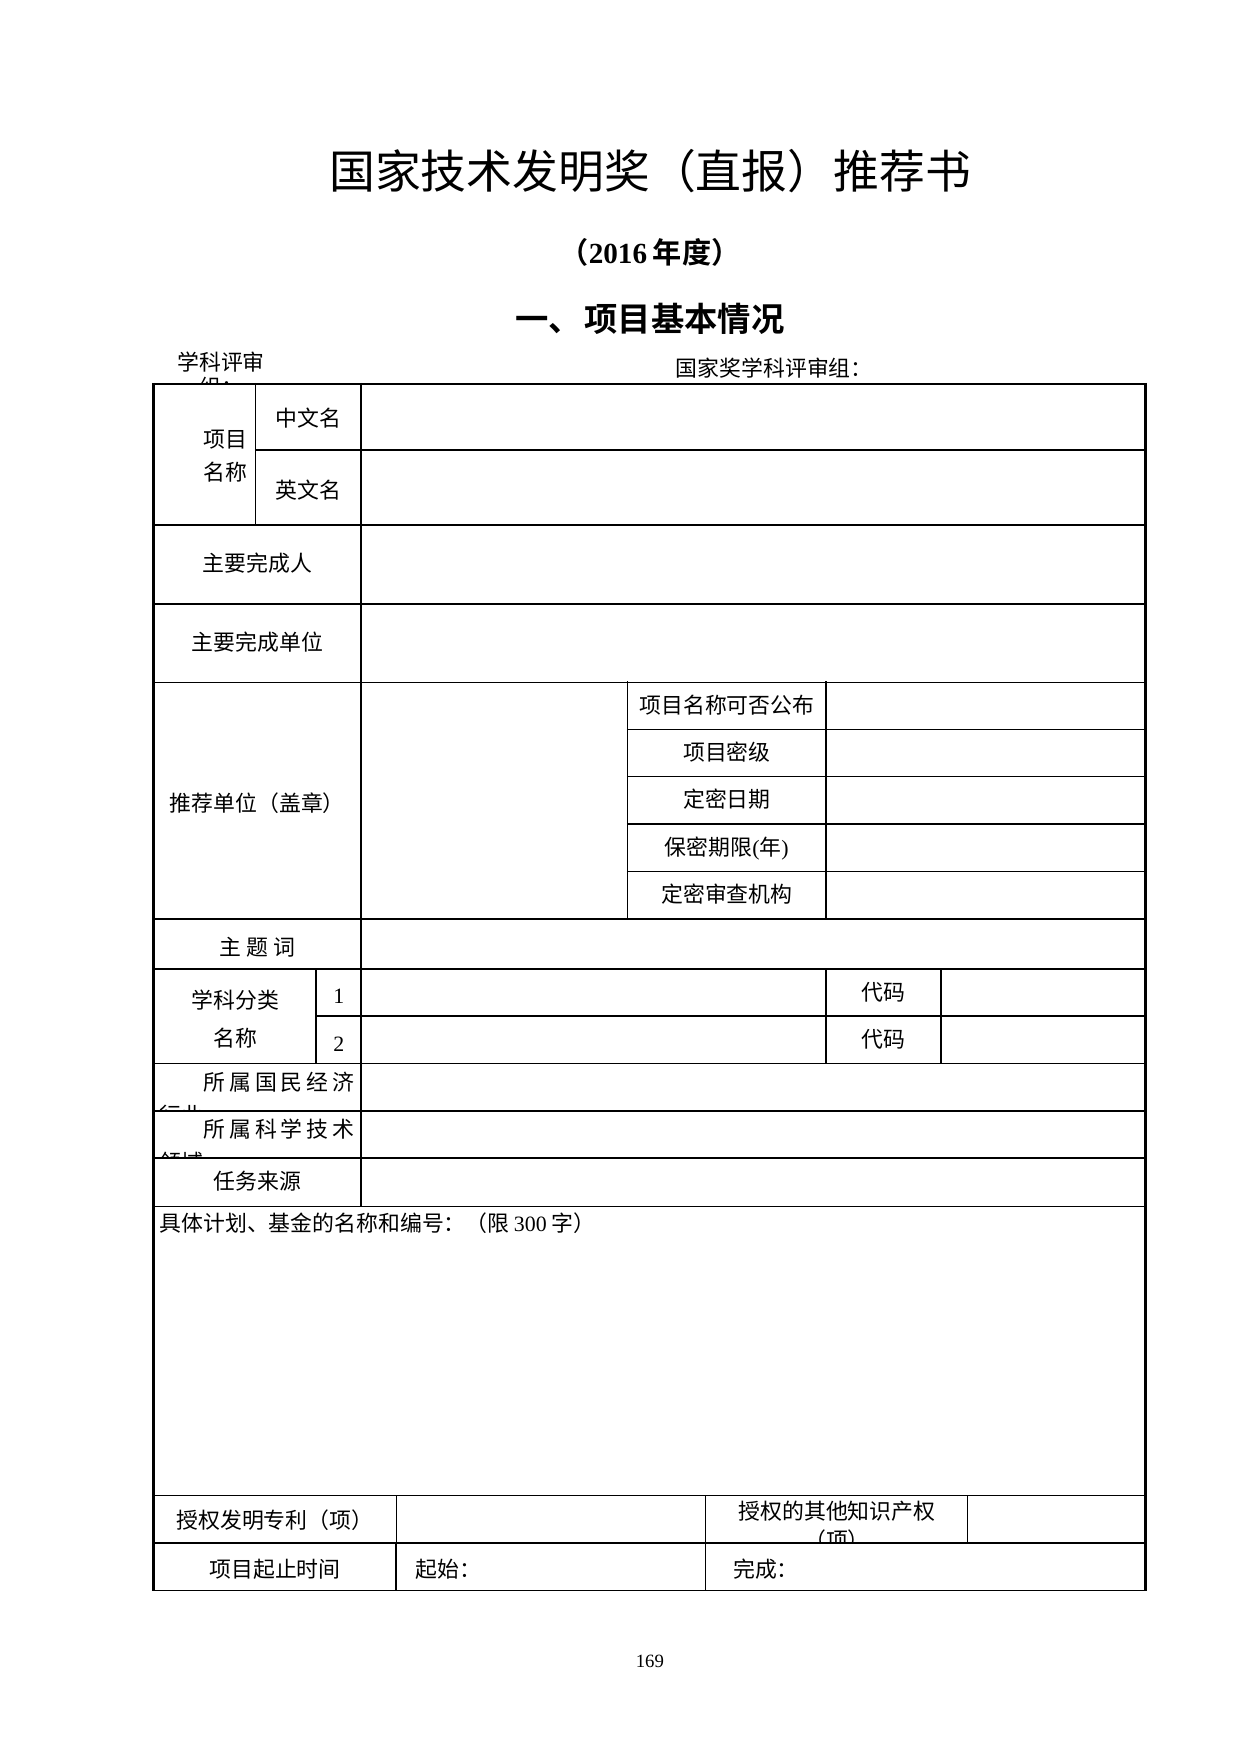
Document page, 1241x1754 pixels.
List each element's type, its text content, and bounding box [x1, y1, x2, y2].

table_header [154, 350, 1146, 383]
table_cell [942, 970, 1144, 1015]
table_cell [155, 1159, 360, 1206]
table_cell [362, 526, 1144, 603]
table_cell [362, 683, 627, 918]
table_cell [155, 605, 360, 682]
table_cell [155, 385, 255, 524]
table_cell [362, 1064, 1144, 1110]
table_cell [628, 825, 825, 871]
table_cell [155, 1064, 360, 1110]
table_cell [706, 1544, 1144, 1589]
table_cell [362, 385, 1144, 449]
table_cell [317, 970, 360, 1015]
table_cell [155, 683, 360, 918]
subtitle 项目基本情况 [148, 284, 1152, 350]
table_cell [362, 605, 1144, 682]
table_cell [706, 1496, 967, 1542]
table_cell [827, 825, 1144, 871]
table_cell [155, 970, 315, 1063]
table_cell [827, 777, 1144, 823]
subtitle （2016年度） [148, 218, 1152, 284]
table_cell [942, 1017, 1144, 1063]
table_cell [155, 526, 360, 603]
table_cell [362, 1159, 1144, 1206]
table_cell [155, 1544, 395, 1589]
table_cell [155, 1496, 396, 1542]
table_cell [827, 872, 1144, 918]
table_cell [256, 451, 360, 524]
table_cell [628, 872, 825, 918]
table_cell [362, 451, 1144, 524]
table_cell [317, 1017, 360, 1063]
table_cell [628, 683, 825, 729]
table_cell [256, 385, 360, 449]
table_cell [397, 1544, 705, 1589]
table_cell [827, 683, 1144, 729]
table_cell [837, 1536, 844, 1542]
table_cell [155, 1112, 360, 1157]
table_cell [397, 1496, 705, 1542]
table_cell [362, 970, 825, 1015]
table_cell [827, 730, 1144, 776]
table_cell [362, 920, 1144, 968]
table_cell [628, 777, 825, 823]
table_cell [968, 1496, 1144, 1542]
subtitle 国家技术发明奖（直报）推荐书 [148, 119, 1152, 218]
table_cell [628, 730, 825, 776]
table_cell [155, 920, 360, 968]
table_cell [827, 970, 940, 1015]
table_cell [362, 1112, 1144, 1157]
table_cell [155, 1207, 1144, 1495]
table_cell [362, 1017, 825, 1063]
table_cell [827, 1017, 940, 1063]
